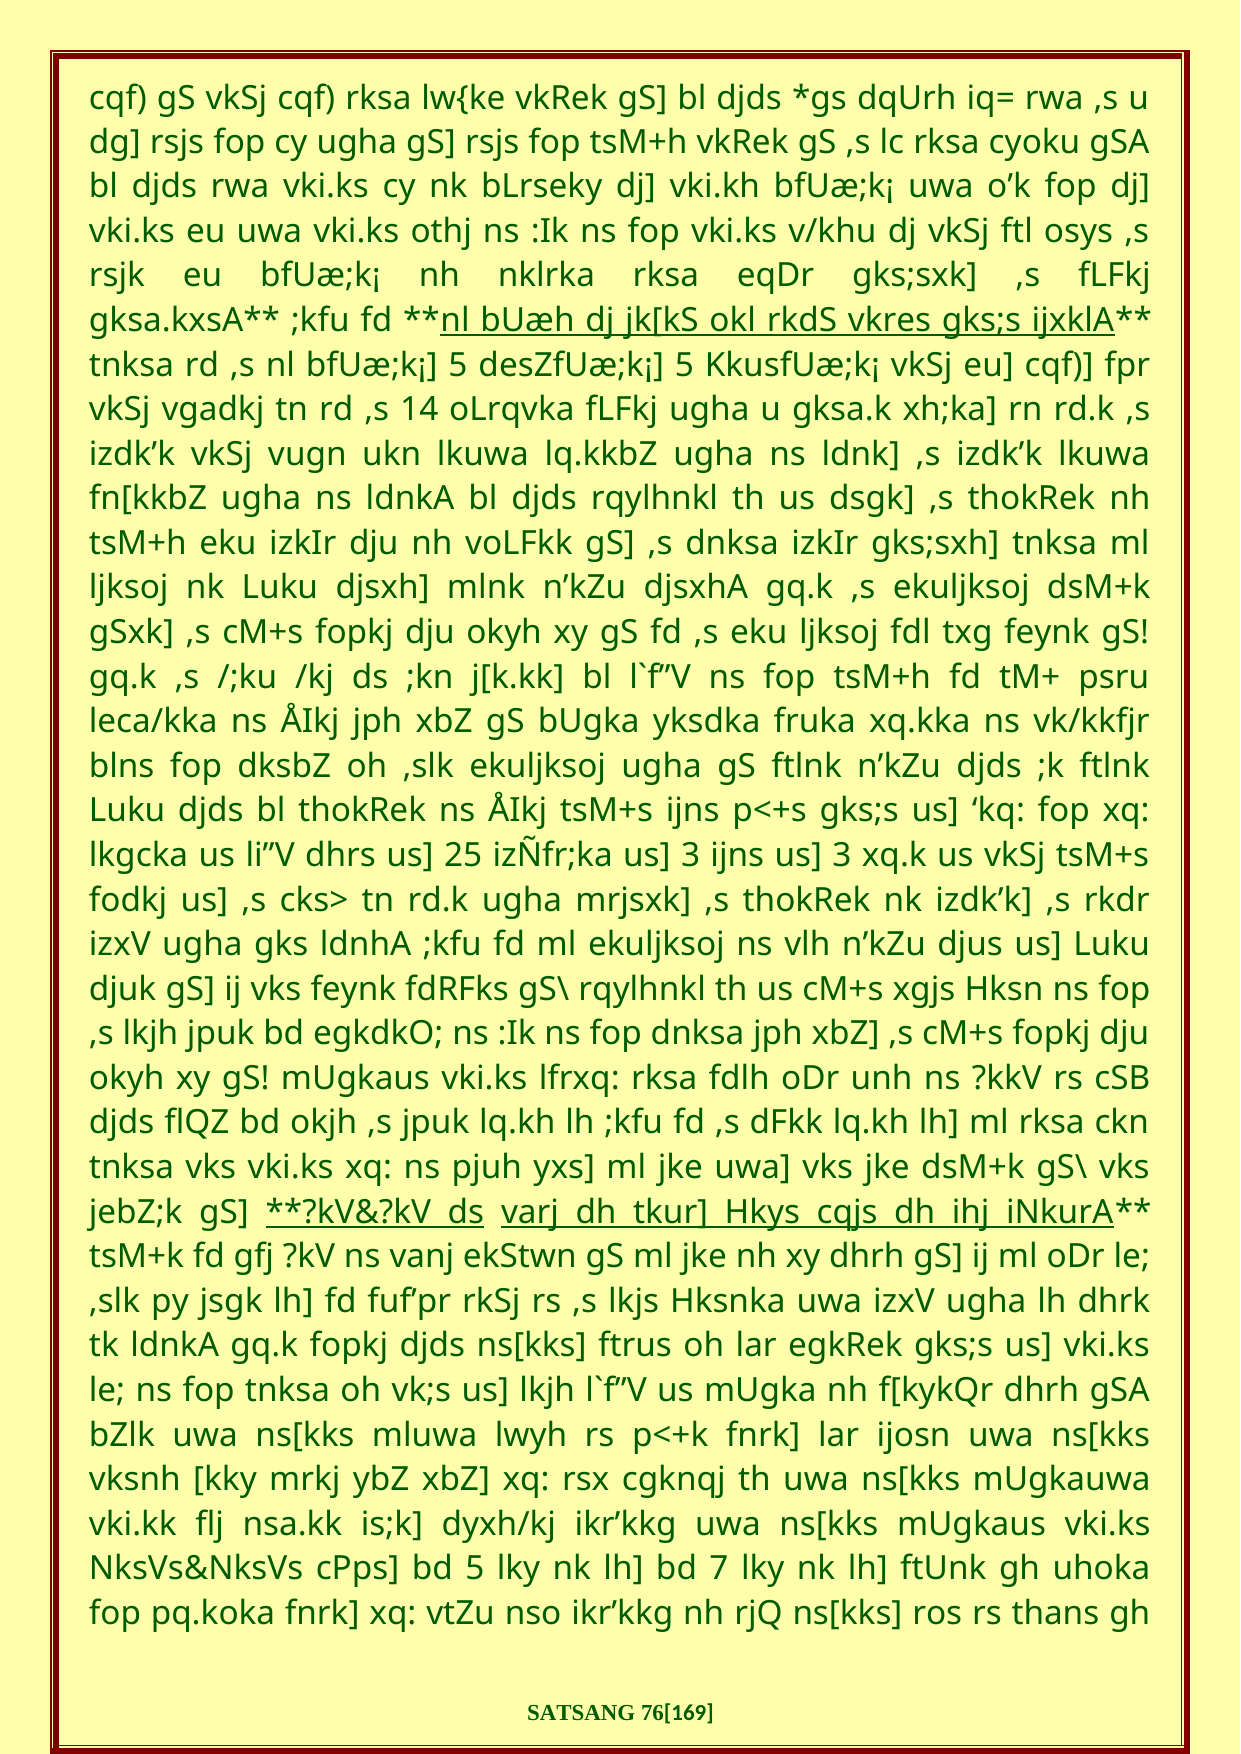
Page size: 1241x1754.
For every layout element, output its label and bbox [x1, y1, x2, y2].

text [89, 74, 1152, 1634]
